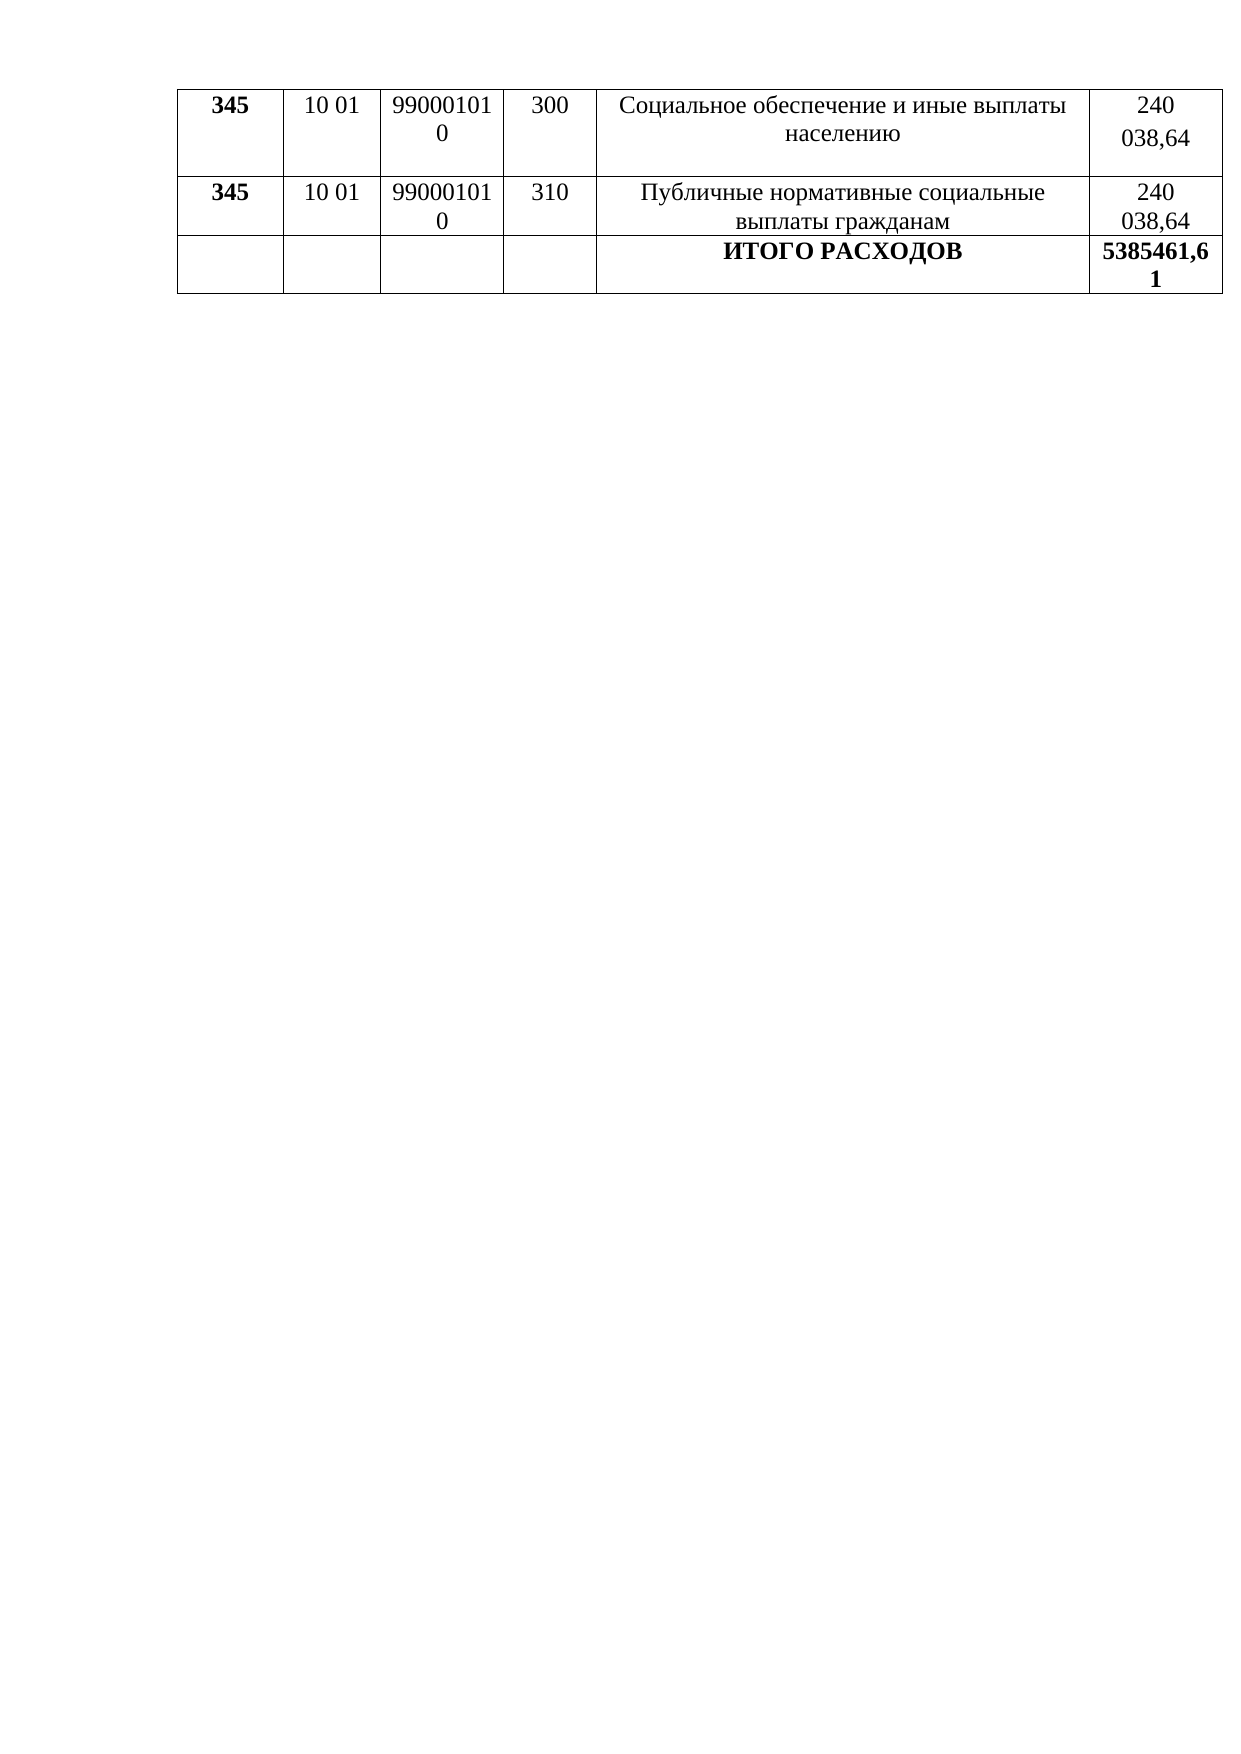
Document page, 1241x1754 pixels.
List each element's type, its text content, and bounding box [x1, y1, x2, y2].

table_cell 300 [504, 90, 596, 176]
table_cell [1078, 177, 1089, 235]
table_cell 10 01 [284, 177, 380, 235]
table_cell 345 [178, 90, 283, 176]
table_cell Социальное обеспечение и иные выплаты населению [597, 90, 1089, 176]
table_cell ИТОГО РАСХОДОВ [597, 236, 1089, 293]
table_cell [381, 236, 503, 293]
table_cell [504, 236, 596, 293]
table_cell 240 038,64 [1090, 90, 1222, 176]
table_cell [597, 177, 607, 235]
table_cell [178, 236, 283, 293]
table_cell [284, 236, 380, 293]
table_cell 10 01 [284, 90, 380, 176]
table_cell 310 [504, 177, 596, 235]
table_cell 345 [178, 177, 283, 235]
table_cell 990001010 [381, 90, 503, 176]
